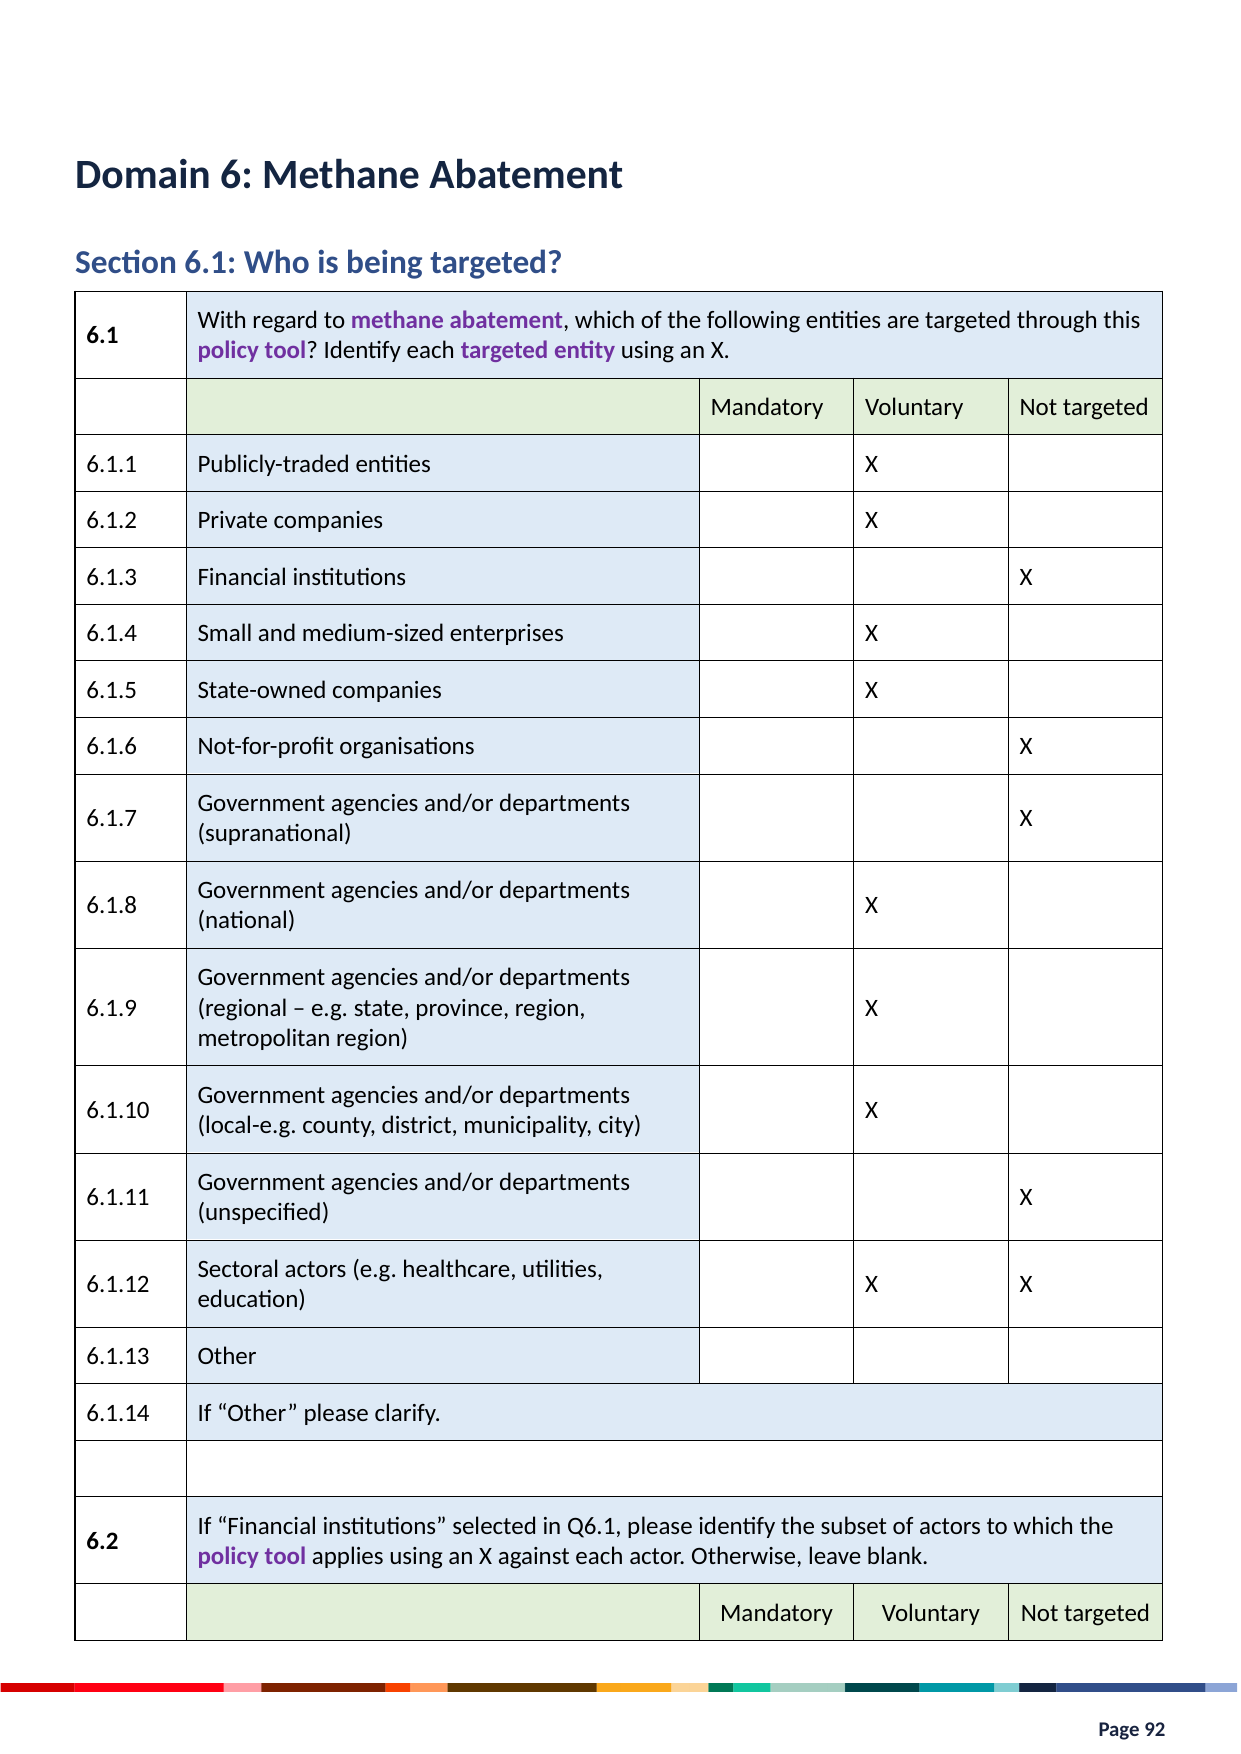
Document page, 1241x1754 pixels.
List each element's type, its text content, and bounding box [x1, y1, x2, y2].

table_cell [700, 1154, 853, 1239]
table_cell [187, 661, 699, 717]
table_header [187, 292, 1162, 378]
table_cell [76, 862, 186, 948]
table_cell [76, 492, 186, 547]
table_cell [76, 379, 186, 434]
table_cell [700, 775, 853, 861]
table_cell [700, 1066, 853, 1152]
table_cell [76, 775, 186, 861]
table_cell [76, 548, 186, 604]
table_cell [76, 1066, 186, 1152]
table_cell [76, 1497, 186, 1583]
subtitle Section 6.1: Who is being targeted? [75, 241, 1165, 282]
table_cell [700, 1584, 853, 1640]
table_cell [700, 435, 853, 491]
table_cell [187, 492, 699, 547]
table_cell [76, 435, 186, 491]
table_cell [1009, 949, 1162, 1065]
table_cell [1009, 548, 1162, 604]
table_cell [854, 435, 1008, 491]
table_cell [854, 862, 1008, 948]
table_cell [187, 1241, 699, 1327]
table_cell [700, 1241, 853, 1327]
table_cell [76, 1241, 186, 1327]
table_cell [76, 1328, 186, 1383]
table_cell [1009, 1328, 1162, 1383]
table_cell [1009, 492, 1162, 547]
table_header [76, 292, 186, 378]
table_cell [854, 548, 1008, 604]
picture [0, 1683, 1236, 1692]
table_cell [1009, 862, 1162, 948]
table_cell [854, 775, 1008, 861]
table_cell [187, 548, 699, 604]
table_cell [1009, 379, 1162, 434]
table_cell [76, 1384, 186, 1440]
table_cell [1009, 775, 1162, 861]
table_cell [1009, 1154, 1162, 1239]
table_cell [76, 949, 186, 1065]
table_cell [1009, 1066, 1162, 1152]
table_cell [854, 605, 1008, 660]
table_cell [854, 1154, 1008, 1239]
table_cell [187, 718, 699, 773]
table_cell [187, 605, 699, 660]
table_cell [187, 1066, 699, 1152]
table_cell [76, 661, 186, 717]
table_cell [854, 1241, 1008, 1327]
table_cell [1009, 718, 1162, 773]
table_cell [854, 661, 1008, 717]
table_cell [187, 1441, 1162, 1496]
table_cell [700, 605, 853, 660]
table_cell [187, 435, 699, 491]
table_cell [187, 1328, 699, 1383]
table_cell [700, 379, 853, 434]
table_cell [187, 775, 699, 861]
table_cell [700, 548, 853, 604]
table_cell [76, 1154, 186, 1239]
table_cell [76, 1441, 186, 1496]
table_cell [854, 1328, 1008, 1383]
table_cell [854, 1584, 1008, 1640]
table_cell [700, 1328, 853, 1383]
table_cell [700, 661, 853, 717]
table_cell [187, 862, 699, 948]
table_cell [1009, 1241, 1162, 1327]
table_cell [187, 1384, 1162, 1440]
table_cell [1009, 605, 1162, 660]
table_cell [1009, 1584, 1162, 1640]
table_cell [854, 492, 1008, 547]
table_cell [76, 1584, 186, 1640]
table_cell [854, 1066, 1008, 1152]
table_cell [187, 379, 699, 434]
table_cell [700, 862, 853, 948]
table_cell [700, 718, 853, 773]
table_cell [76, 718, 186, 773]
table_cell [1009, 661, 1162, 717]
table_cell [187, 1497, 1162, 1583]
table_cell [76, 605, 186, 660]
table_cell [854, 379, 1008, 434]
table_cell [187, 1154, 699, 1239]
subtitle Domain 6: Methane Abatement [75, 148, 1165, 199]
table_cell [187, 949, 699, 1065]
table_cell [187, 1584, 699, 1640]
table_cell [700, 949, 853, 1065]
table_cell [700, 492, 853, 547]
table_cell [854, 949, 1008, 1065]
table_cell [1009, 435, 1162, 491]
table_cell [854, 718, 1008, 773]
